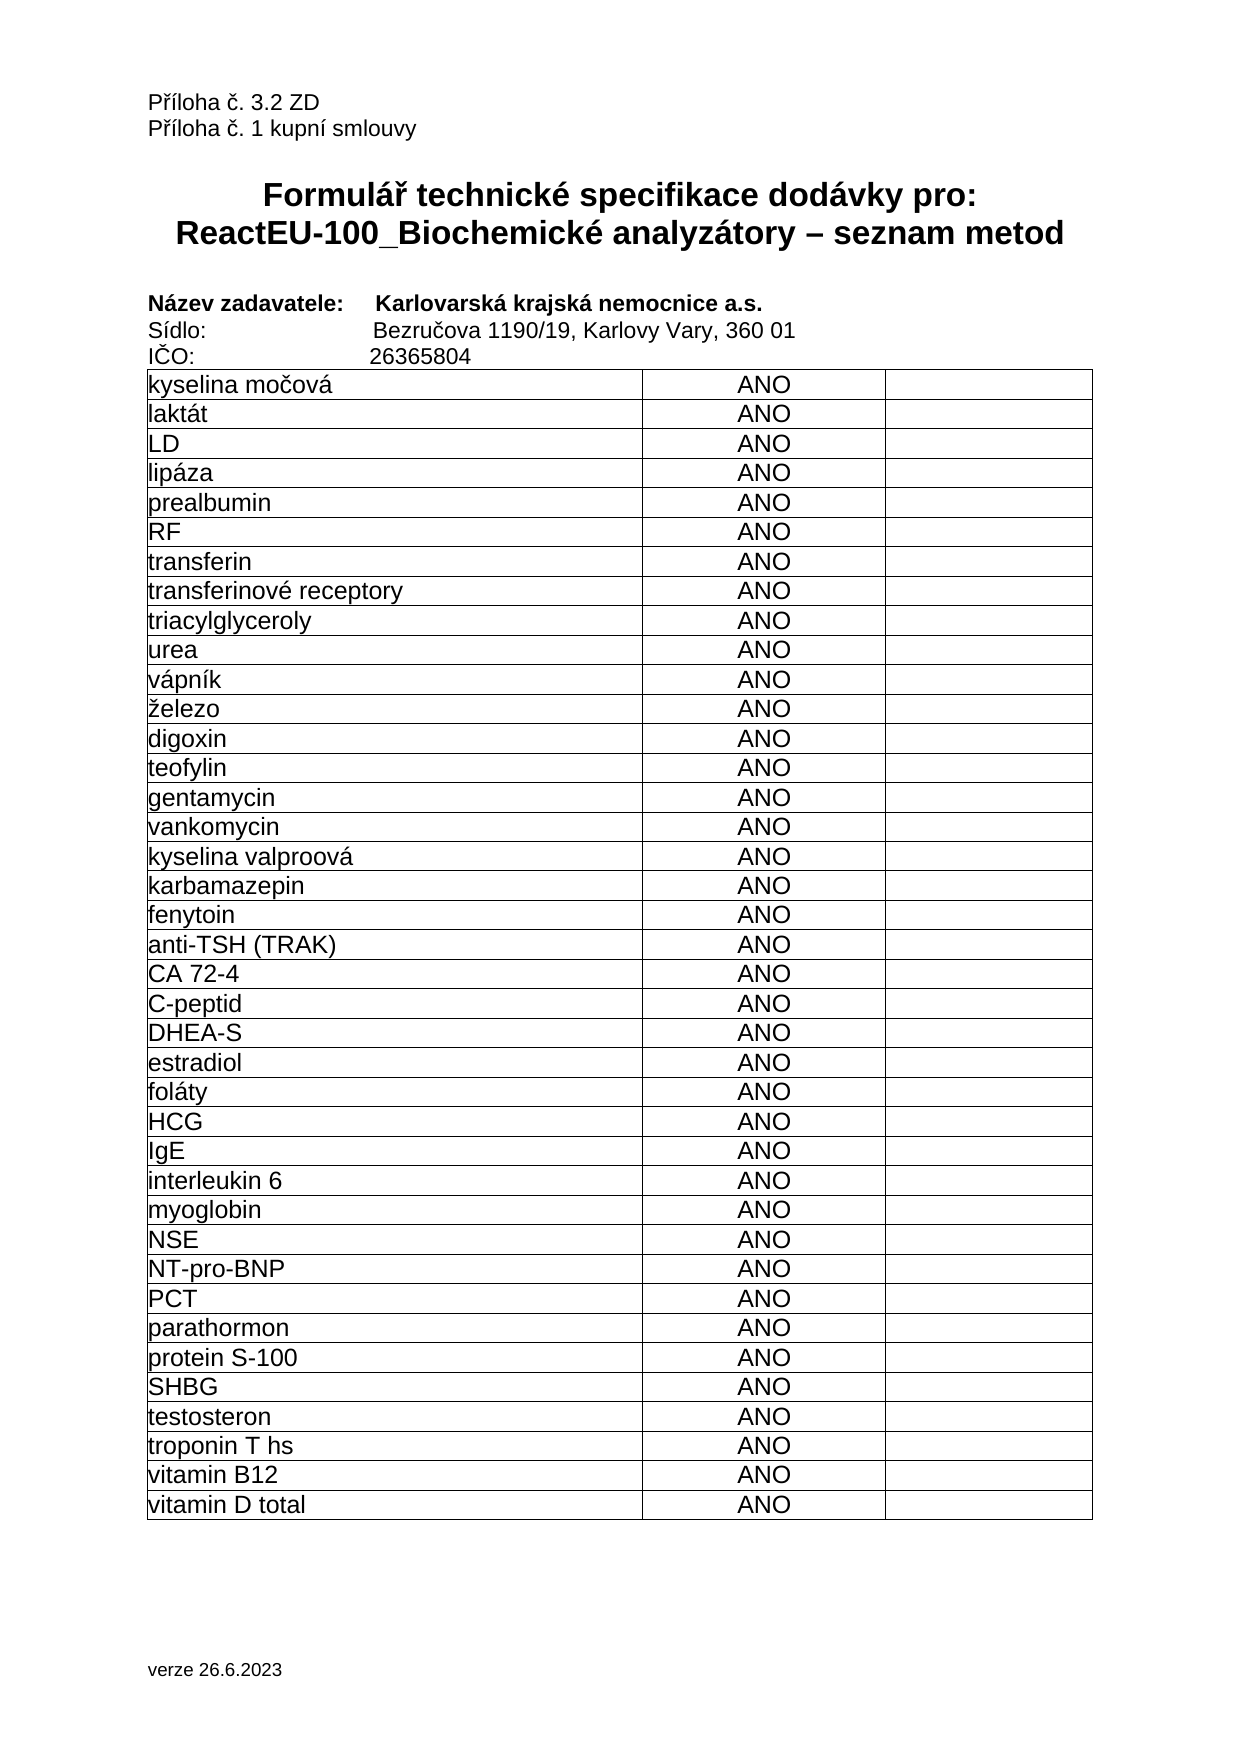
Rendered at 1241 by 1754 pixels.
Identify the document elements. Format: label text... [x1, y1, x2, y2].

table_cell ANO [643, 989, 885, 1018]
table_cell kyselina močová [148, 370, 642, 399]
table_cell vitamin B12 [148, 1461, 642, 1489]
table_cell ANO [643, 665, 885, 693]
table_cell [886, 400, 1092, 428]
table_cell troponin T hs [148, 1432, 642, 1460]
table_cell protein S-100 [148, 1343, 642, 1372]
table_cell DHEA-S [148, 1019, 642, 1047]
table_cell [886, 1432, 1092, 1460]
table_cell [886, 606, 1092, 634]
table_cell [886, 636, 1092, 664]
table_cell anti-TSH (TRAK) [148, 930, 642, 959]
table_cell [886, 1343, 1092, 1372]
table_cell ANO [643, 1048, 885, 1077]
table_cell ANO [643, 1225, 885, 1254]
table_cell [886, 1373, 1092, 1401]
table_cell [886, 901, 1092, 929]
table_cell [886, 1402, 1092, 1431]
table_cell [886, 518, 1092, 546]
table_cell estradiol [148, 1048, 642, 1077]
table_cell [886, 724, 1092, 752]
table_cell ANO [643, 1373, 885, 1401]
table_cell ANO [643, 547, 885, 576]
table_cell triacylglyceroly [148, 606, 642, 634]
table_cell ANO [643, 518, 885, 546]
table_cell [886, 695, 1092, 723]
table_cell NT-pro-BNP [148, 1255, 642, 1283]
table_cell ANO [643, 577, 885, 605]
table_cell ANO [643, 813, 885, 841]
table_cell [886, 1461, 1092, 1489]
table_cell ANO [643, 1461, 885, 1489]
table_cell ANO [643, 1402, 885, 1431]
table_cell gentamycin [148, 783, 642, 811]
table_cell C-peptid [148, 989, 642, 1018]
table_cell NSE [148, 1225, 642, 1254]
table_cell digoxin [148, 724, 642, 752]
table_cell ANO [643, 1255, 885, 1283]
table_cell [886, 813, 1092, 841]
table_cell [886, 754, 1092, 782]
table_cell parathormon [148, 1314, 642, 1342]
table_cell vankomycin [148, 813, 642, 841]
table_cell ANO [643, 606, 885, 634]
table_cell ANO [643, 695, 885, 723]
table_cell prealbumin [148, 488, 642, 517]
table_cell ANO [643, 400, 885, 428]
table_cell ANO [643, 1166, 885, 1195]
table_cell [886, 1491, 1092, 1519]
table_cell [886, 1078, 1092, 1106]
table_cell [886, 1225, 1092, 1254]
table_cell ANO [643, 960, 885, 988]
table_cell [886, 1107, 1092, 1136]
table_cell teofylin [148, 754, 642, 782]
table_cell [886, 370, 1092, 399]
table_cell ANO [643, 871, 885, 900]
table_cell ANO [643, 901, 885, 929]
table_cell RF [148, 518, 642, 546]
table_cell ANO [643, 783, 885, 811]
table_cell [886, 1137, 1092, 1165]
table_cell LD [148, 429, 642, 458]
table_cell [886, 547, 1092, 576]
table_cell ANO [643, 754, 885, 782]
table_cell ANO [643, 370, 885, 399]
table_cell [886, 871, 1092, 900]
table_cell ANO [643, 1107, 885, 1136]
table_cell [886, 577, 1092, 605]
table_cell ANO [643, 1019, 885, 1047]
table_cell transferin [148, 547, 642, 576]
table_cell fenytoin [148, 901, 642, 929]
table_cell vápník [148, 665, 642, 693]
table_cell [886, 429, 1092, 458]
table_cell PCT [148, 1284, 642, 1313]
table_cell ANO [643, 724, 885, 752]
table_cell ANO [643, 429, 885, 458]
table_cell ANO [643, 1078, 885, 1106]
table_cell [886, 1314, 1092, 1342]
table_cell IgE [148, 1137, 642, 1165]
table_cell ANO [643, 1284, 885, 1313]
table_cell [886, 930, 1092, 959]
table_cell [886, 488, 1092, 517]
table_cell ANO [643, 488, 885, 517]
table_cell transferinové receptory [148, 577, 642, 605]
table_cell [886, 989, 1092, 1018]
table_cell laktát [148, 400, 642, 428]
table_cell interleukin 6 [148, 1166, 642, 1195]
table_cell CA 72-4 [148, 960, 642, 988]
table_cell karbamazepin [148, 871, 642, 900]
table_cell myoglobin [148, 1196, 642, 1224]
table_cell [886, 960, 1092, 988]
table_cell [886, 665, 1092, 693]
table_cell ANO [643, 842, 885, 870]
table_cell foláty [148, 1078, 642, 1106]
table_cell ANO [643, 930, 885, 959]
table_cell [886, 1166, 1092, 1195]
table_cell [886, 1196, 1092, 1224]
table_cell testosteron [148, 1402, 642, 1431]
table_cell ANO [643, 1432, 885, 1460]
table_cell ANO [643, 1314, 885, 1342]
table_cell ANO [643, 1196, 885, 1224]
table_cell [886, 783, 1092, 811]
table_cell ANO [643, 1491, 885, 1519]
table_cell [886, 1048, 1092, 1077]
table_cell [886, 842, 1092, 870]
table_cell [886, 1019, 1092, 1047]
table_cell ANO [643, 1137, 885, 1165]
table_cell vitamin D total [148, 1491, 642, 1519]
table_cell ANO [643, 459, 885, 487]
table_cell ANO [643, 636, 885, 664]
table_cell HCG [148, 1107, 642, 1136]
table_cell lipáza [148, 459, 642, 487]
table_cell železo [148, 695, 642, 723]
table_cell [886, 1284, 1092, 1313]
table_cell [886, 459, 1092, 487]
table_cell kyselina valproová [148, 842, 642, 870]
table_cell [886, 1255, 1092, 1283]
table_cell ANO [643, 1343, 885, 1372]
table_cell SHBG [148, 1373, 642, 1401]
table_cell urea [148, 636, 642, 664]
